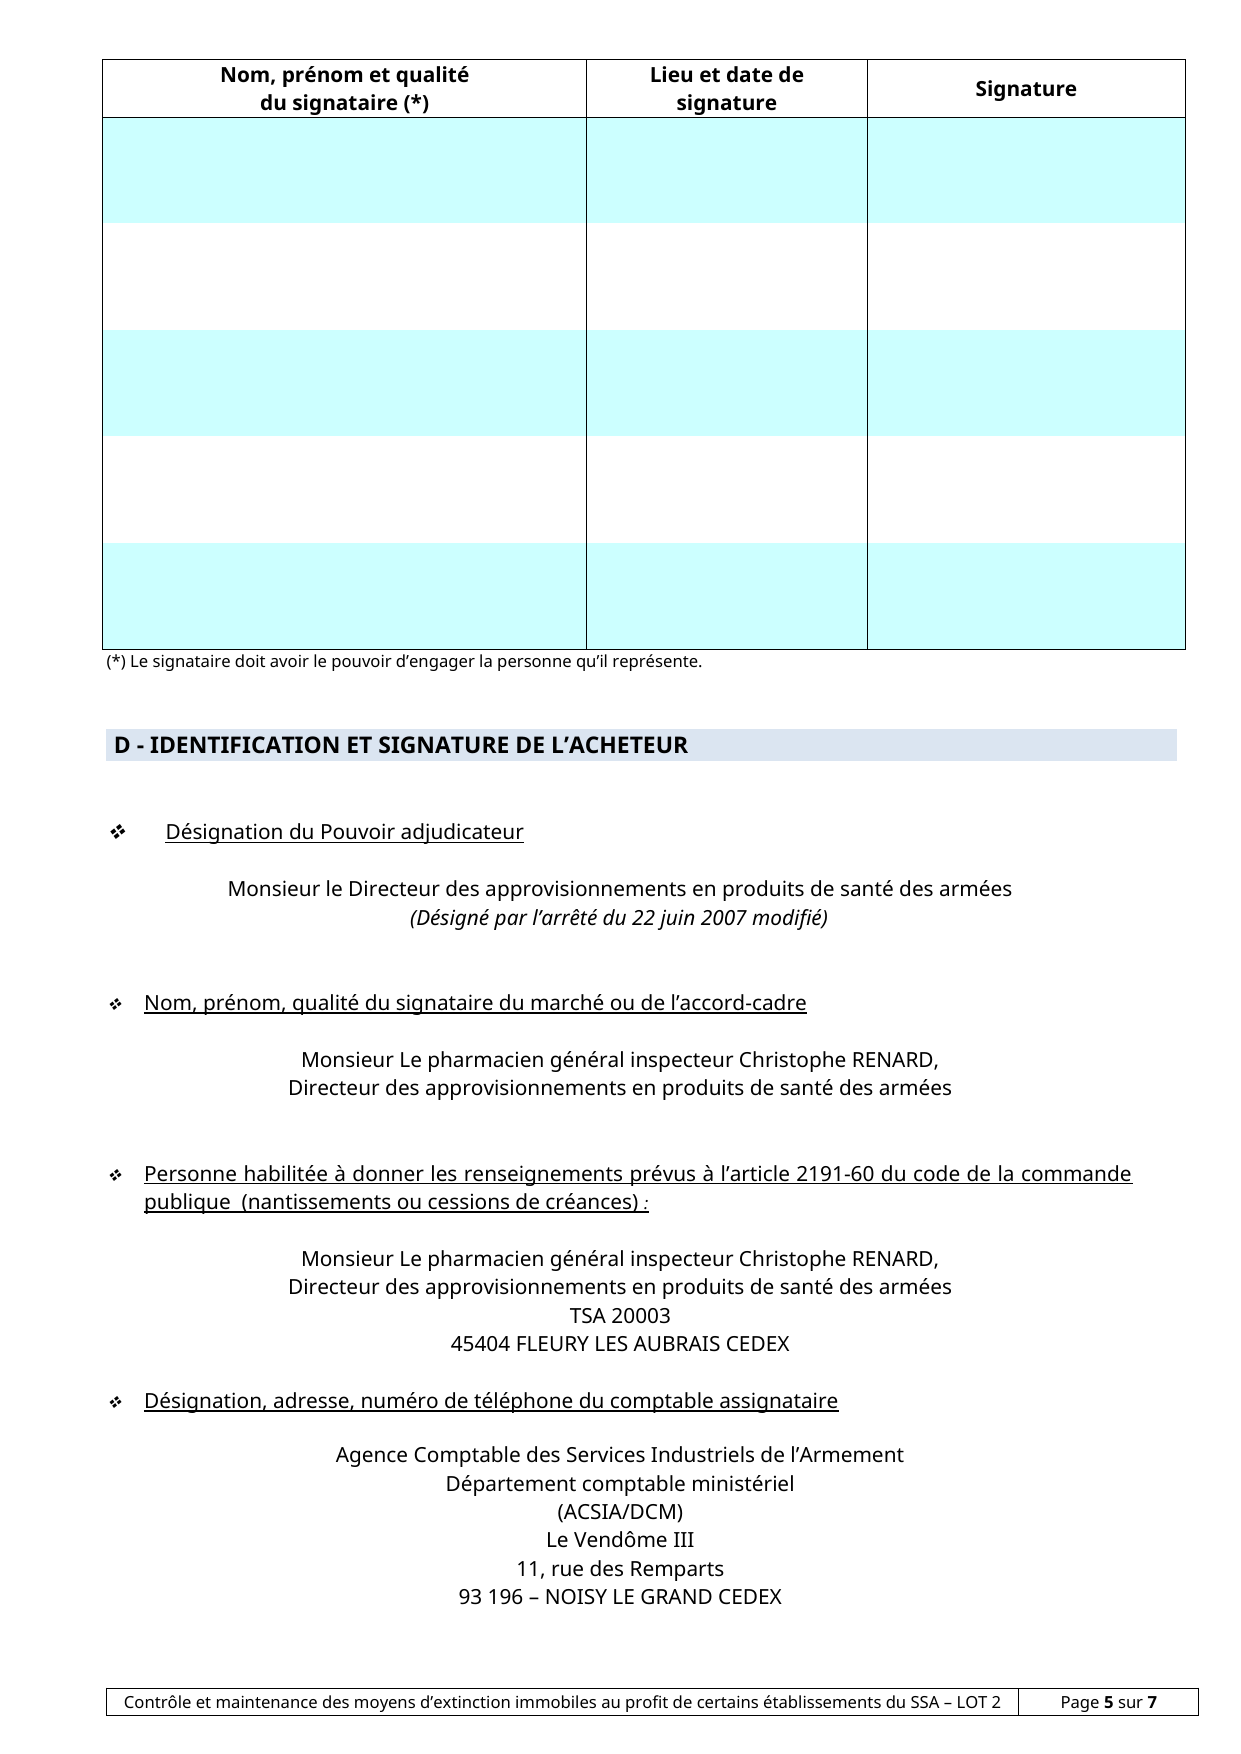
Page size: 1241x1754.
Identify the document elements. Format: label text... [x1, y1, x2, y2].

table_cell [103, 543, 586, 649]
list Désignation, adresse, numéro de téléphone du comptable assignataire [106, 1386, 1134, 1415]
table_cell [587, 223, 867, 330]
text Directeur des approvisionnements en produits de santé des armées [106, 1073, 1134, 1102]
text Monsieur Le pharmacien général inspecteur Christophe RENARD, [106, 1244, 1134, 1272]
table_cell [868, 223, 1185, 330]
text Directeur des approvisionnements en produits de santé des armées [106, 1272, 1134, 1301]
table_cell [868, 543, 1185, 649]
subtitle Désignation du Pouvoir adjudicateur [106, 817, 1134, 846]
table_cell [868, 330, 1185, 436]
table_cell [587, 436, 867, 542]
text 93 196 – NOISY LE GRAND CEDEX [106, 1582, 1134, 1611]
subtitle Monsieur le Directeur des approvisionnements en produits de santé des armées [106, 874, 1134, 903]
text 11, rue des Remparts [106, 1554, 1134, 1582]
text Monsieur Le pharmacien général inspecteur Christophe RENARD, [106, 1045, 1134, 1073]
list Personne habilitée à donner les renseignements prévus à l’article 2191-60 du code de la commande publique (nantissements ou cessions de créances) : [106, 1159, 1134, 1216]
table_cell [103, 223, 586, 330]
table_cell [587, 118, 867, 223]
text (ACSIA/DCM) [106, 1497, 1134, 1526]
table_cell [103, 118, 586, 223]
text 45404 FLEURY LES AUBRAIS CEDEX [106, 1329, 1134, 1358]
text Le Vendôme III [106, 1526, 1134, 1554]
table_header D - Identification et signature de l’acheteur [106, 729, 1177, 761]
table_cell [868, 118, 1185, 223]
text Agence Comptable des Services Industriels de l’Armement [106, 1440, 1134, 1469]
table_header Lieu et date de signature [587, 60, 867, 117]
table_cell [103, 436, 586, 542]
text Département comptable ministériel [106, 1469, 1134, 1497]
table_cell [868, 436, 1185, 542]
table_cell [103, 330, 586, 436]
table_cell [587, 543, 867, 649]
table_header Nom, prénom et qualité du signataire (*) [103, 60, 586, 117]
subtitle (Désigné par l’arrêté du 22 juin 2007 modifié) [106, 903, 1134, 931]
table_cell [587, 330, 867, 436]
text (*) Le signataire doit avoir le pouvoir d’engager la personne qu’il représente. [106, 650, 1134, 672]
list Nom, prénom, qualité du signataire du marché ou de l’accord-cadre [106, 988, 1134, 1017]
text TSA 20003 [106, 1301, 1134, 1329]
table_header Signature [868, 60, 1185, 117]
